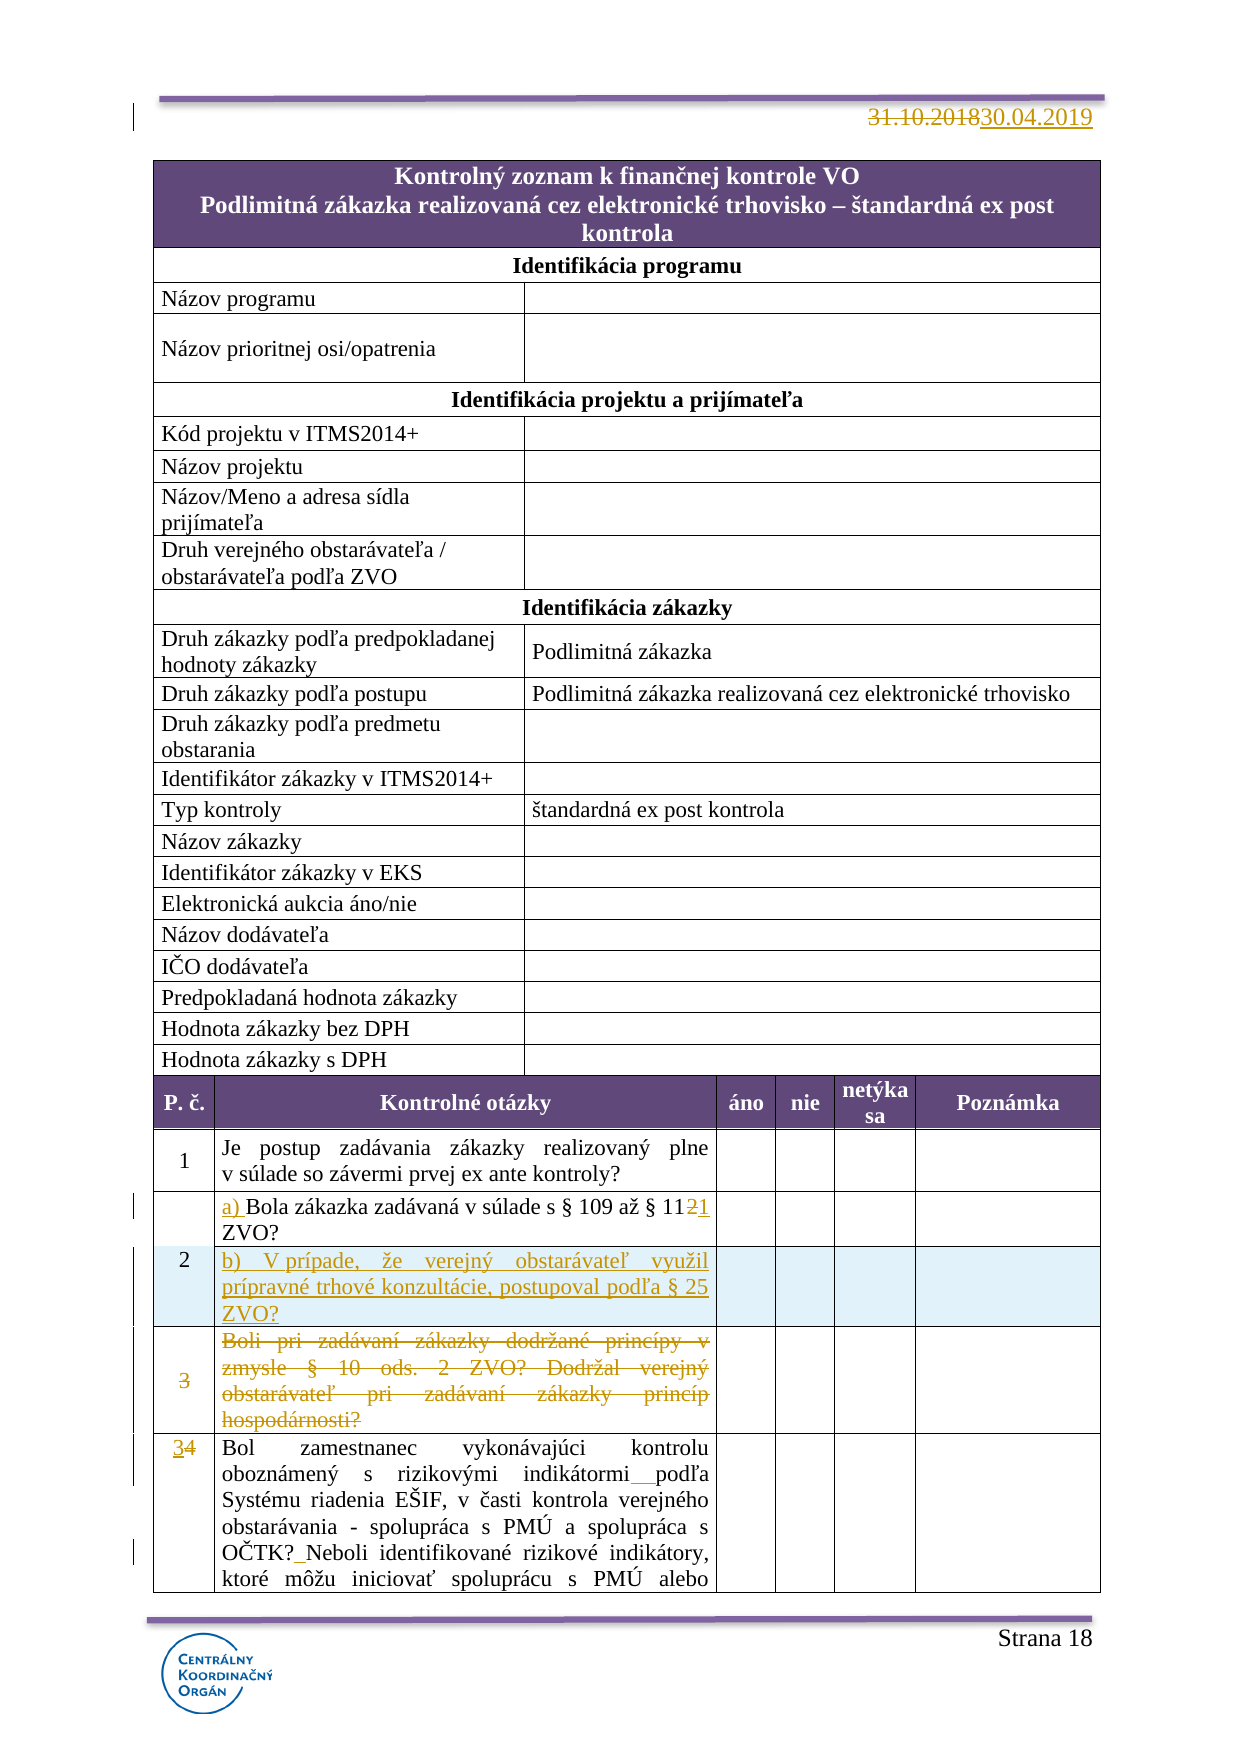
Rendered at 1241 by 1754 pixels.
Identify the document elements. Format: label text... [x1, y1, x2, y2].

table_cell Názov programu [154, 283, 524, 313]
table_cell Poznámka [916, 1076, 1100, 1128]
table_cell Druh zákazky podľa postupu [154, 678, 524, 708]
table_cell [717, 1130, 775, 1191]
table_cell [525, 314, 1100, 382]
table_cell Predpokladaná hodnota zákazky [154, 982, 524, 1012]
table_cell [525, 857, 1100, 887]
table_cell [916, 1434, 1100, 1592]
table_cell Druh zákazky podľa predmetu obstarania [154, 710, 524, 762]
table_cell [525, 536, 1100, 589]
table_cell [525, 451, 1100, 482]
table_cell Názov dodávateľa [154, 920, 524, 950]
table_cell [916, 1192, 1100, 1246]
table_cell áno [717, 1076, 775, 1128]
table_cell [776, 1192, 834, 1246]
table_cell [525, 283, 1100, 313]
table_cell P. č. [154, 1076, 214, 1128]
table_cell 1 [154, 1130, 214, 1191]
table_cell [525, 1013, 1100, 1043]
table_cell [776, 1327, 834, 1433]
table_cell [525, 763, 1100, 793]
table_cell [525, 920, 1100, 950]
table_cell Názov projektu [154, 451, 524, 482]
table_cell [525, 710, 1100, 762]
table_cell [717, 1192, 775, 1246]
table_cell [215, 1327, 716, 1433]
table_cell Podlimitná zákazka [525, 625, 1100, 677]
table_cell [525, 826, 1100, 856]
table_cell [776, 1434, 834, 1592]
table_cell Názov prioritnej osi/opatrenia [154, 314, 524, 382]
table_cell Bola zákazka zadávaná v súlade s § 109 až § 11 ZVO? [215, 1192, 716, 1246]
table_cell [215, 1434, 716, 1592]
table_cell Druh verejného obstarávateľa / obstarávateľa podľa ZVO [154, 536, 524, 589]
table_cell netýka sa [835, 1076, 915, 1128]
table_cell [835, 1130, 915, 1191]
table_cell štandardná ex post kontrola [525, 795, 1100, 825]
table_header Kontrolný zoznam k finančnej kontrole VO Podlimitná zákazka realizovaná cez elektronické trhovisko – štandardná ex post kontrola [154, 161, 1100, 247]
table_cell Názov/Meno a adresa sídla prijímateľa [154, 483, 524, 535]
table_cell [525, 417, 1100, 450]
table_cell [154, 1327, 214, 1433]
table_cell [717, 1327, 775, 1433]
table_cell Typ kontroly [154, 795, 524, 825]
table_cell [525, 1045, 1100, 1075]
table_cell [916, 1327, 1100, 1433]
picture [159, 1631, 272, 1713]
table_cell [835, 1192, 915, 1246]
table_cell Identifikácia programu [154, 248, 1100, 282]
table_cell [525, 483, 1100, 535]
table_cell Elektronická aukcia áno/nie [154, 888, 524, 918]
table_cell Podlimitná zákazka realizovaná cez elektronické trhovisko [525, 678, 1100, 708]
table_cell Kontrolné otázky [215, 1076, 716, 1128]
table_cell [916, 1130, 1100, 1191]
table_cell [525, 951, 1100, 981]
table_cell [835, 1327, 915, 1433]
table_cell [525, 982, 1100, 1012]
table_cell Identifikátor zákazky v ITMS2014+ [154, 763, 524, 793]
table_cell Identifikátor zákazky v EKS [154, 857, 524, 887]
table_cell Názov zákazky [154, 826, 524, 856]
table_cell Hodnota zákazky bez DPH [154, 1013, 524, 1043]
table_cell Identifikácia projektu a prijímateľa [154, 383, 1100, 416]
table_cell 2 [154, 1192, 214, 1326]
table_cell [525, 888, 1100, 918]
table_cell Kód projektu v ITMS2014+ [154, 417, 524, 450]
table_cell Hodnota zákazky s DPH [154, 1045, 524, 1075]
table_cell Je postup zadávania zákazky realizovaný plne v súlade so závermi prvej ex ante kontroly? [215, 1130, 716, 1191]
table_cell Identifikácia zákazky [154, 590, 1100, 623]
table_cell [154, 1434, 214, 1592]
table_cell IČO dodávateľa [154, 951, 524, 981]
table_cell [776, 1130, 834, 1191]
table_cell Druh zákazky podľa predpokladanej hodnoty zákazky [154, 625, 524, 677]
table_cell nie [776, 1076, 834, 1128]
table_cell [717, 1434, 775, 1592]
table_cell [835, 1434, 915, 1592]
